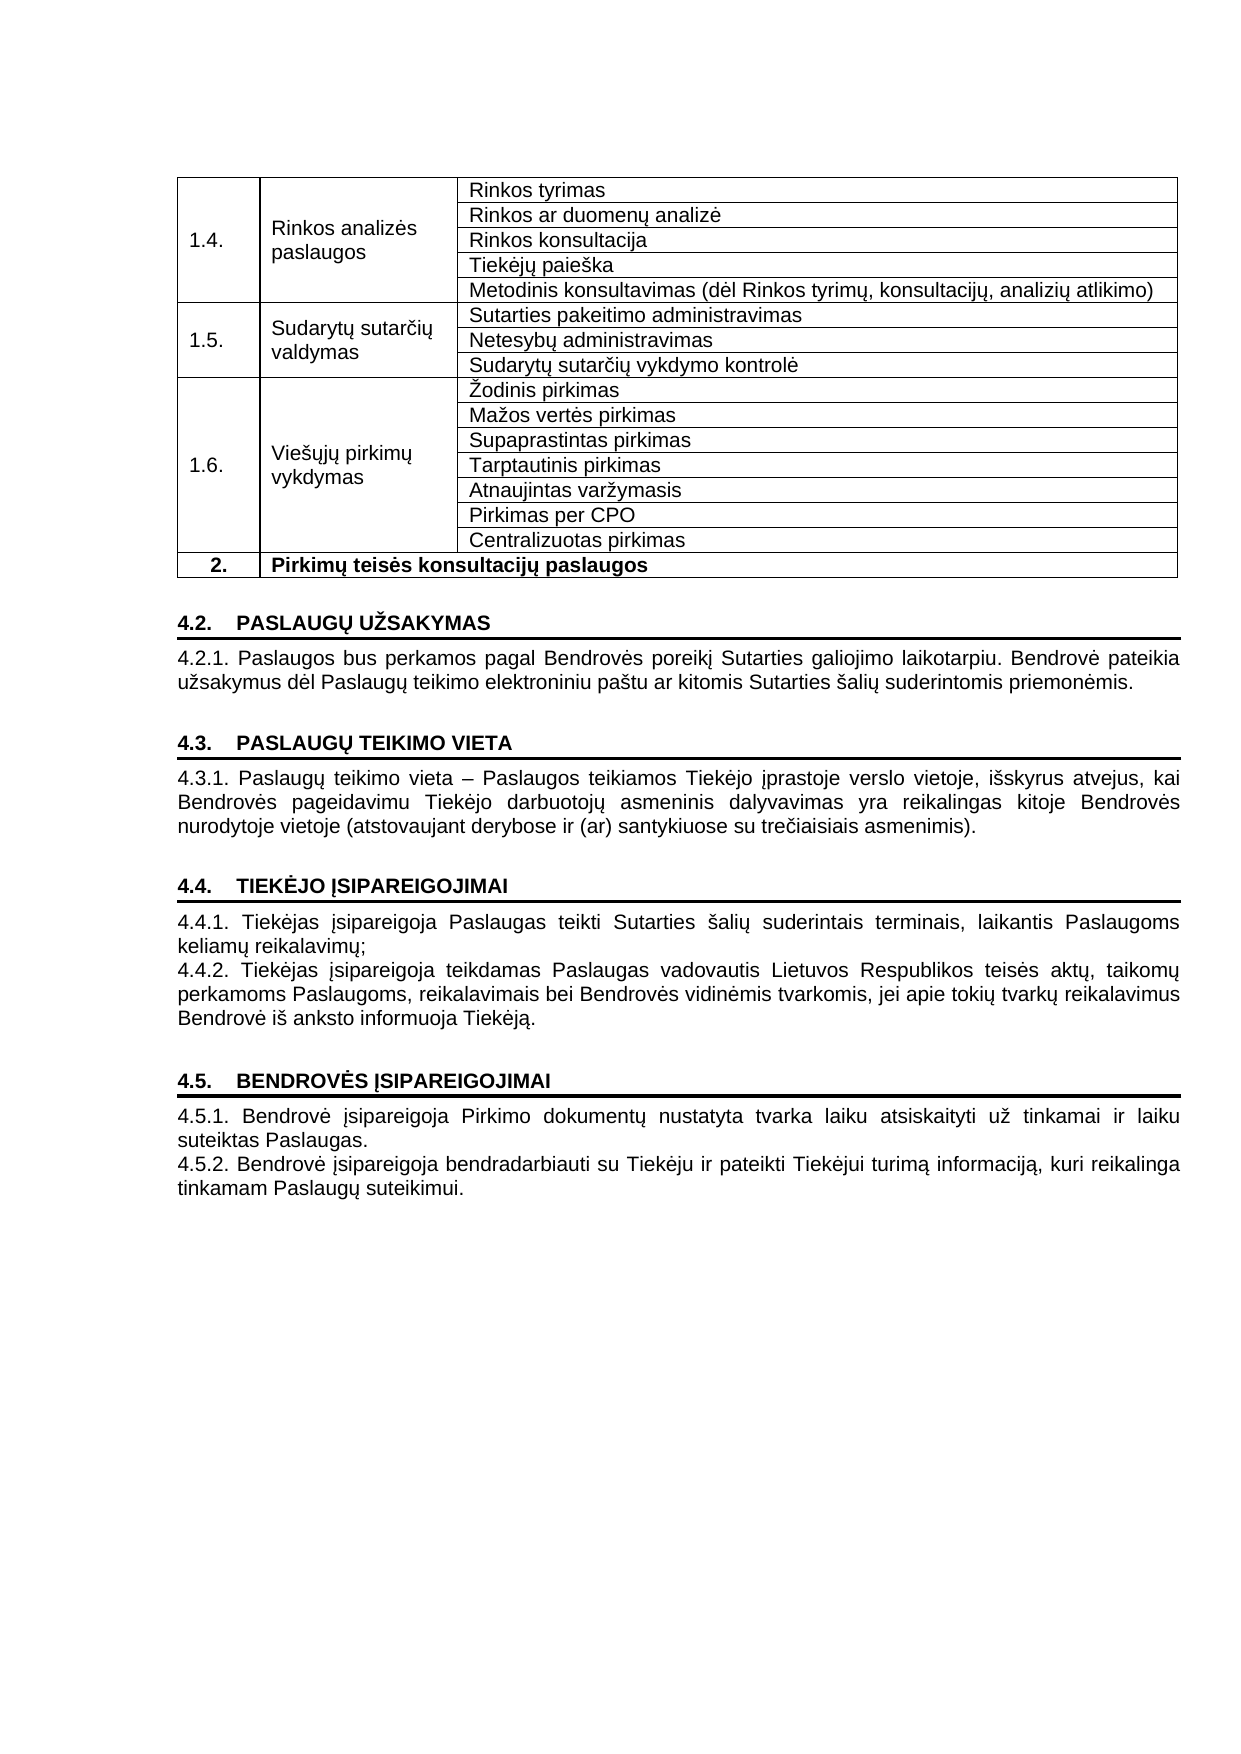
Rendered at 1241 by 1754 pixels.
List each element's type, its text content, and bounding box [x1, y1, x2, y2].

table_cell 1.6. [178, 378, 259, 552]
table_cell Sutarties pakeitimo administravimas [458, 303, 1177, 327]
table_cell Centralizuotas pirkimas [458, 528, 1177, 552]
table_cell Tarptautinis pirkimas [458, 453, 1177, 477]
table_cell Viešųjų pirkimų vykdymas [261, 378, 457, 552]
table_cell Pirkimų teisės konsultacijų paslaugos [261, 553, 1177, 577]
list 4.5.1. Bendrovė įsipareigoja Pirkimo dokumentų nustatyta tvarka laiku atsiskaityti už tinkamai ir laiku suteiktas Paslaugas. [177, 1104, 1181, 1152]
table_cell Rinkos tyrimas [458, 178, 1177, 202]
list 4.2.1. Paslaugos bus perkamos pagal Bendrovės poreikį Sutarties galiojimo laikotarpiu. Bendrovė pateikia užsakymus dėl Paslaugų teikimo elektroniniu paštu ar kitomis Sutarties šalių suderintomis priemonėmis. [177, 646, 1181, 694]
table_cell Tiekėjų paieška [458, 253, 1177, 277]
table_cell Metodinis konsultavimas (dėl Rinkos tyrimų, konsultacijų, analizių atlikimo) [458, 278, 1177, 302]
table_cell 1.5. [178, 303, 259, 377]
list 4.3.1. Paslaugų teikimo vieta – Paslaugos teikiamos Tiekėjo įprastoje verslo vietoje, išskyrus atvejus, kai Bendrovės pageidavimu Tiekėjo darbuotojų asmeninis dalyvavimas yra reikalingas kitoje Bendrovės nurodytoje vietoje (atstovaujant derybose ir (ar) santykiuose su trečiaisiais asmenimis). [177, 766, 1181, 838]
table_cell Sudarytų sutarčių valdymas [261, 303, 457, 377]
table_cell Sudarytų sutarčių vykdymo kontrolė [458, 353, 1177, 377]
list 4.4.2. Tiekėjas įsipareigoja teikdamas Paslaugas vadovautis Lietuvos Respublikos teisės aktų, taikomų perkamoms Paslaugoms, reikalavimais bei Bendrovės vidinėmis tvarkomis, jei apie tokių tvarkų reikalavimus Bendrovė iš anksto informuoja Tiekėją. [177, 958, 1181, 1029]
table_cell Pirkimas per CPO [458, 503, 1177, 527]
list BENDROVĖS ĮSIPAREIGOJIMAI [177, 1068, 1181, 1094]
table_cell Mažos vertės pirkimas [458, 403, 1177, 427]
list PASLAUGŲ UŽSAKYMAS [177, 611, 1181, 637]
list 4.5.2. Bendrovė įsipareigoja bendradarbiauti su Tiekėju ir pateikti Tiekėjui turimą informaciją, kuri reikalinga tinkamam Paslaugų suteikimui. [177, 1152, 1181, 1200]
table_cell 1.4. [178, 178, 259, 302]
table_cell Žodinis pirkimas [458, 378, 1177, 402]
list PASLAUGŲ TEIKIMO VIETA [177, 731, 1181, 757]
table_cell Rinkos konsultacija [458, 228, 1177, 252]
table_cell Rinkos analizės paslaugos [261, 178, 457, 302]
table_cell 2. [178, 553, 259, 577]
table_cell Atnaujintas varžymasis [458, 478, 1177, 502]
list 4.4.1. Tiekėjas įsipareigoja Paslaugas teikti Sutarties šalių suderintais terminais, laikantis Paslaugoms keliamų reikalavimų; [177, 910, 1181, 958]
table_cell Rinkos ar duomenų analizė [458, 203, 1177, 227]
list TIEKĖJO ĮSIPAREIGOJIMAI [177, 874, 1181, 900]
table_cell Supaprastintas pirkimas [458, 428, 1177, 452]
table_cell Netesybų administravimas [458, 328, 1177, 352]
